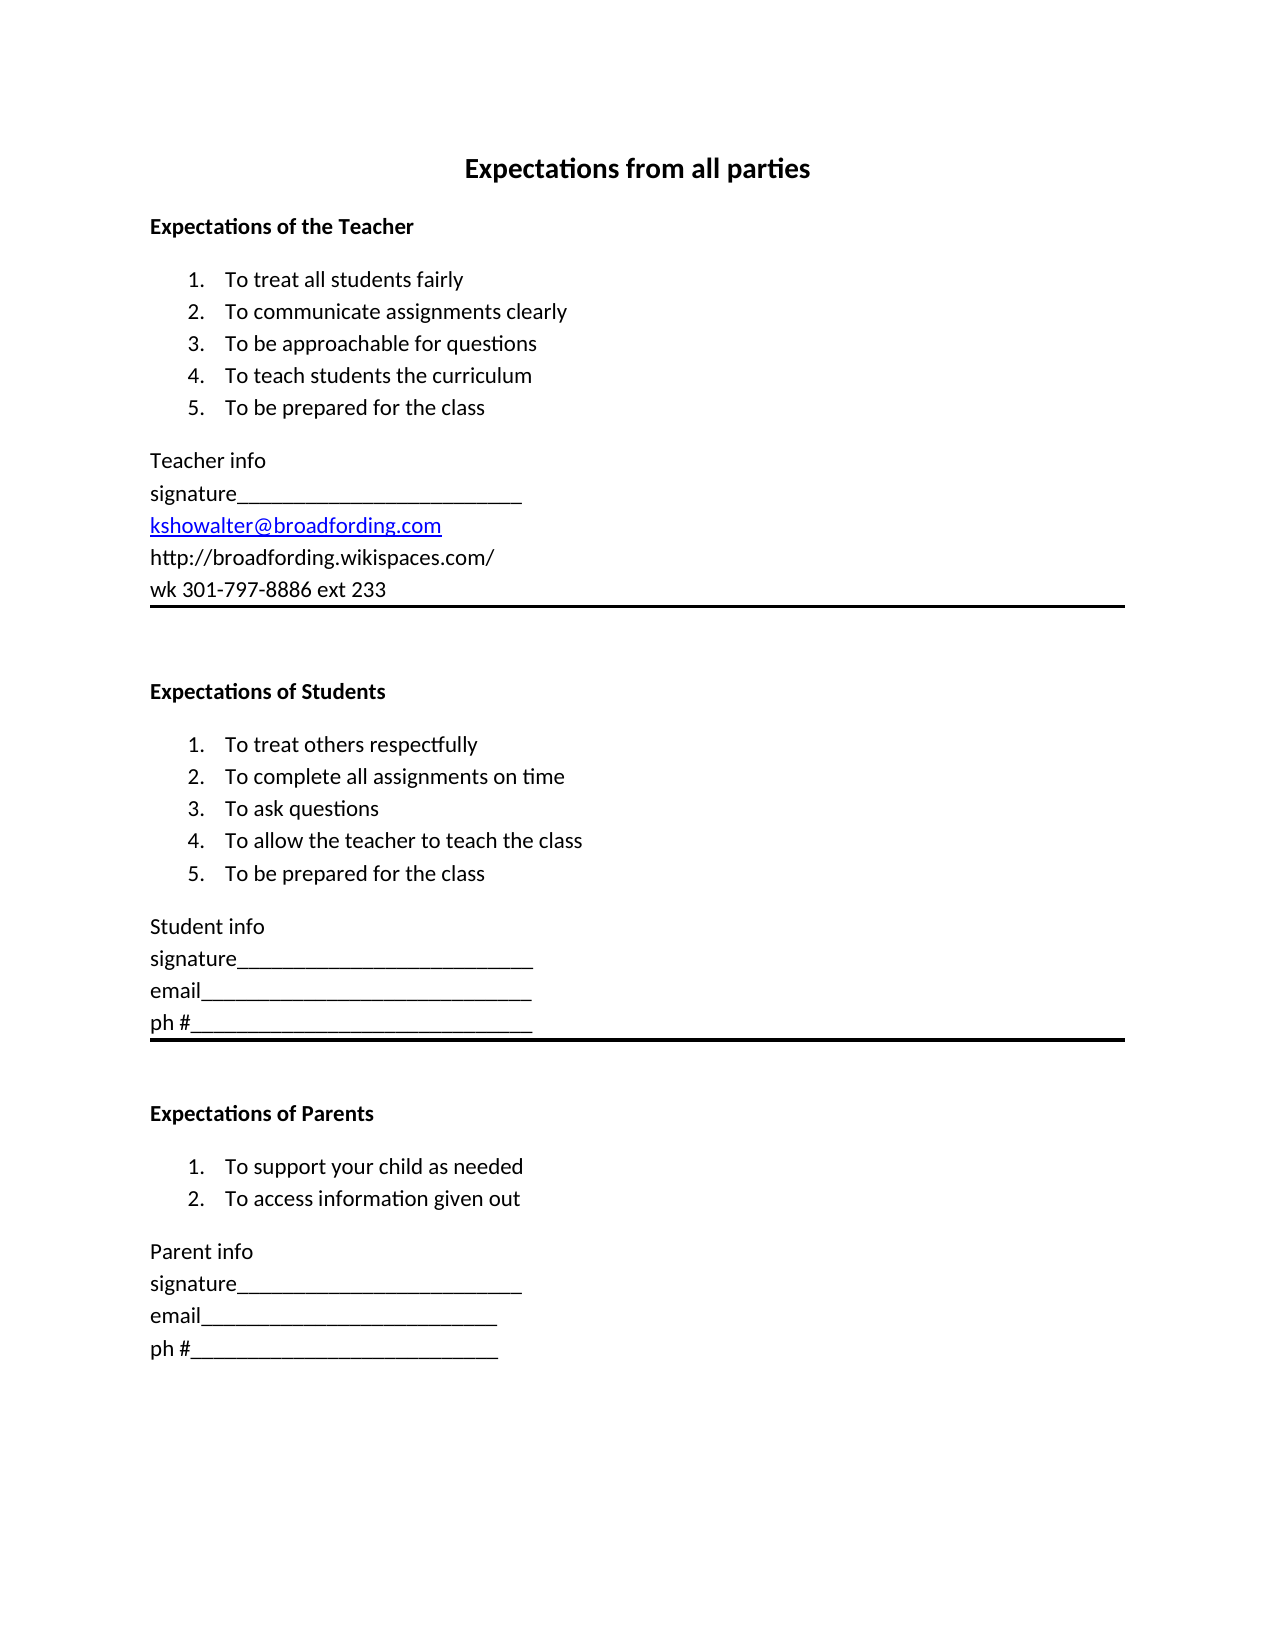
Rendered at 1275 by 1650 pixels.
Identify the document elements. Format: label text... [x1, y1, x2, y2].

text Parent info [150, 1237, 1125, 1265]
text Teacher info [150, 447, 1125, 474]
text ph #______________________________ [150, 1008, 1125, 1038]
text Expectations of Students [150, 677, 1125, 705]
list To ask questions [187, 794, 1125, 822]
text signature_________________________ [150, 1269, 1125, 1297]
text Expectations of the Teacher [150, 212, 1125, 240]
list To treat all students fairly [187, 265, 1125, 293]
text signature_________________________ [150, 479, 1125, 507]
list To access information given out [187, 1184, 1125, 1212]
list To complete all assignments on time [187, 762, 1125, 790]
text Expectations from all parties [150, 150, 1125, 186]
list To communicate assignments clearly [187, 297, 1125, 325]
text email_____________________________ [150, 976, 1125, 1004]
text Expectations of Parents [150, 1099, 1125, 1127]
list To support your child as needed [187, 1152, 1125, 1180]
list To treat others respectfully [187, 730, 1125, 758]
text http://broadfording.wikispaces.com/ [150, 543, 1125, 571]
text Student info [150, 912, 1125, 940]
list To be approachable for questions [187, 329, 1125, 357]
text email__________________________ [150, 1301, 1125, 1329]
text kshowalter@broadfording.com [150, 511, 1125, 539]
list To be prepared for the class [187, 393, 1125, 422]
text signature__________________________ [150, 944, 1125, 972]
text wk 301-797-8886 ext 233 [150, 575, 1125, 605]
text ph #___________________________ [150, 1334, 1125, 1362]
list To allow the teacher to teach the class [187, 827, 1125, 855]
list To teach students the curriculum [187, 361, 1125, 389]
list To be prepared for the class [187, 859, 1125, 887]
